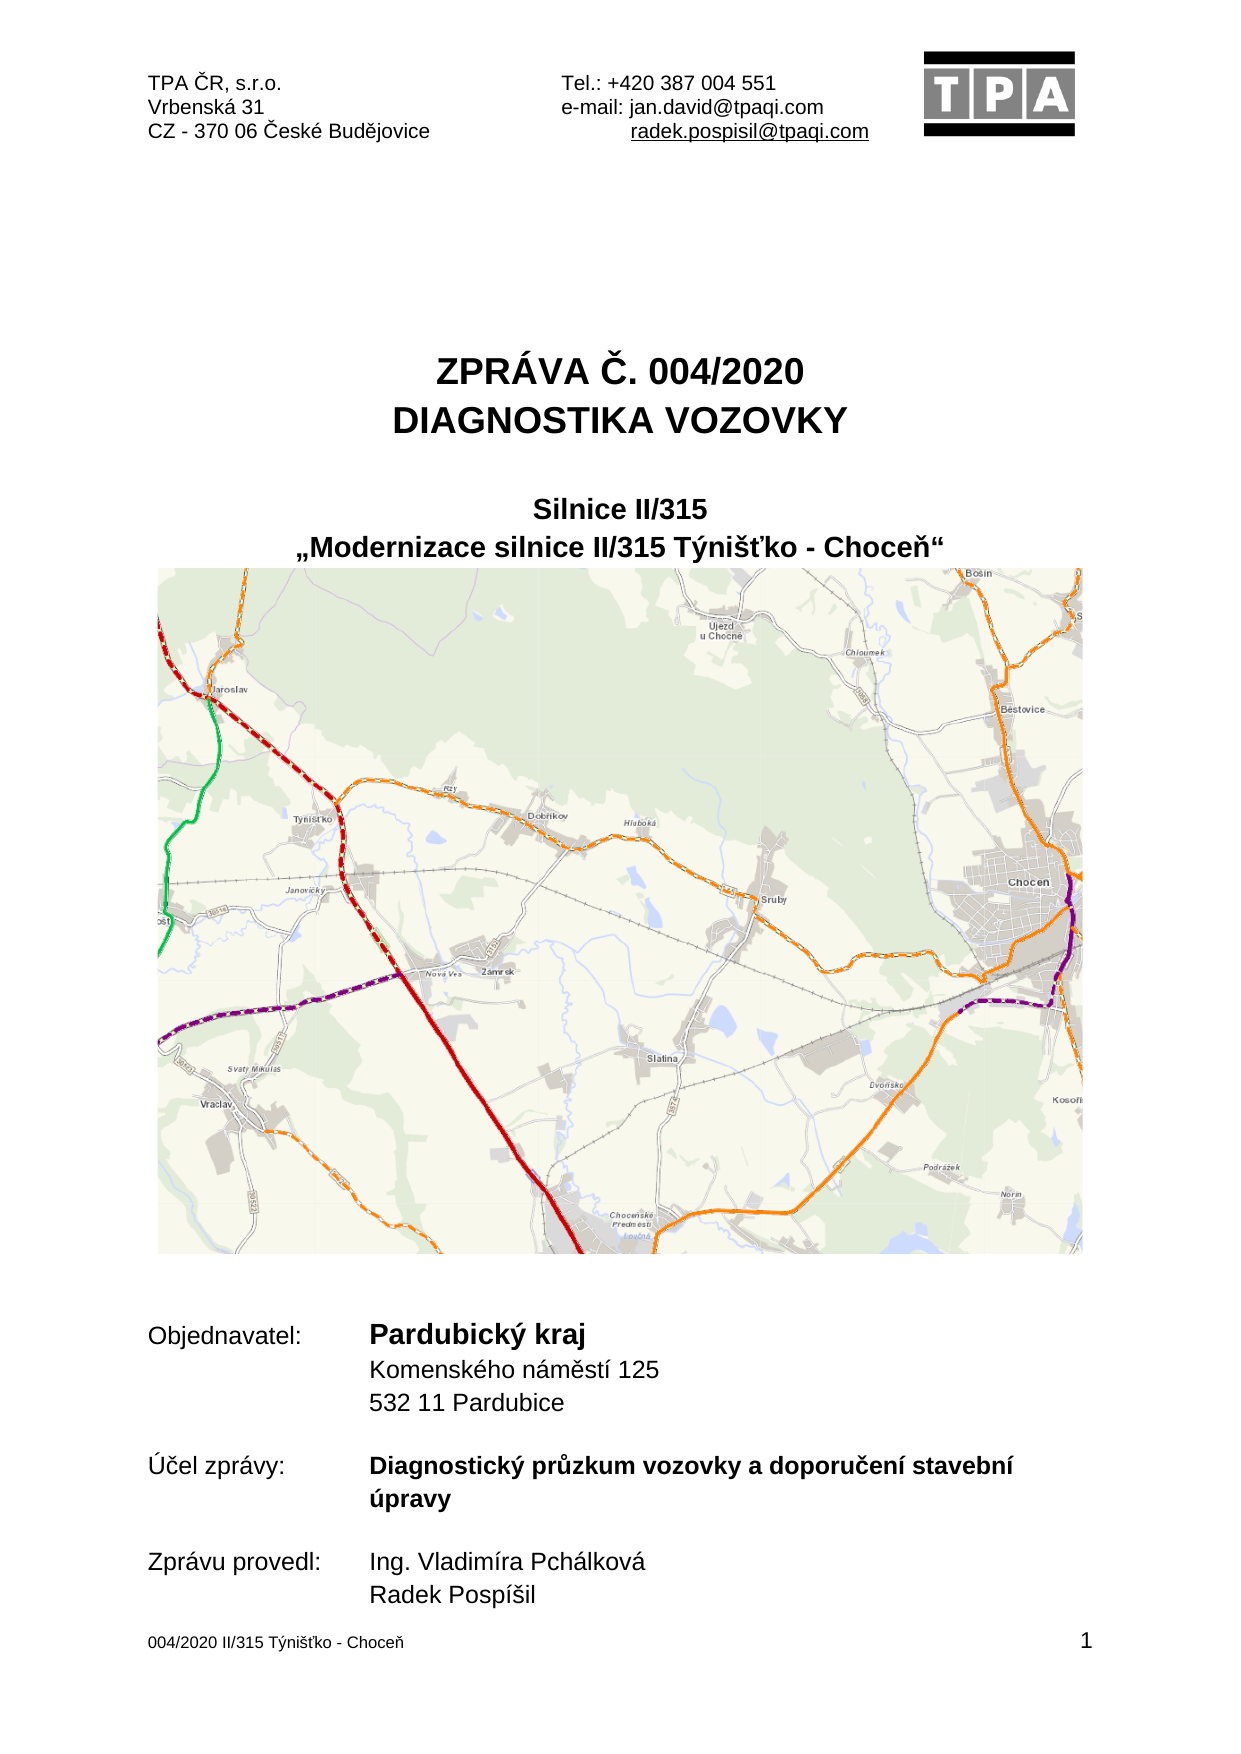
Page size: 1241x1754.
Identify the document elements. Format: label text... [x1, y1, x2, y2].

text ZPRÁVA Č. 004/2020 [148, 286, 1093, 392]
text Objednavatel: Pardubický kraj Komenského náměstí 125 [148, 1317, 1093, 1384]
text 532 11 Pardubice [369, 1388, 1093, 1447]
text Zprávu provedl: Ing. Vladimíra Pchálková [148, 1547, 1093, 1576]
text Silnice II/315 [148, 448, 1093, 525]
text „Modernizace silnice II/315 Týnišťko - Choceň“ [148, 530, 1093, 564]
picture [157, 568, 1083, 1254]
text DIAGNOSTIKA VOZOVKY [148, 399, 1093, 442]
text Radek Pospíšil [148, 1580, 1093, 1609]
picture [910, 38, 1088, 149]
text Účel zprávy: Diagnostický průzkum vozovky a doporučení stavební úpravy [148, 1451, 1093, 1543]
